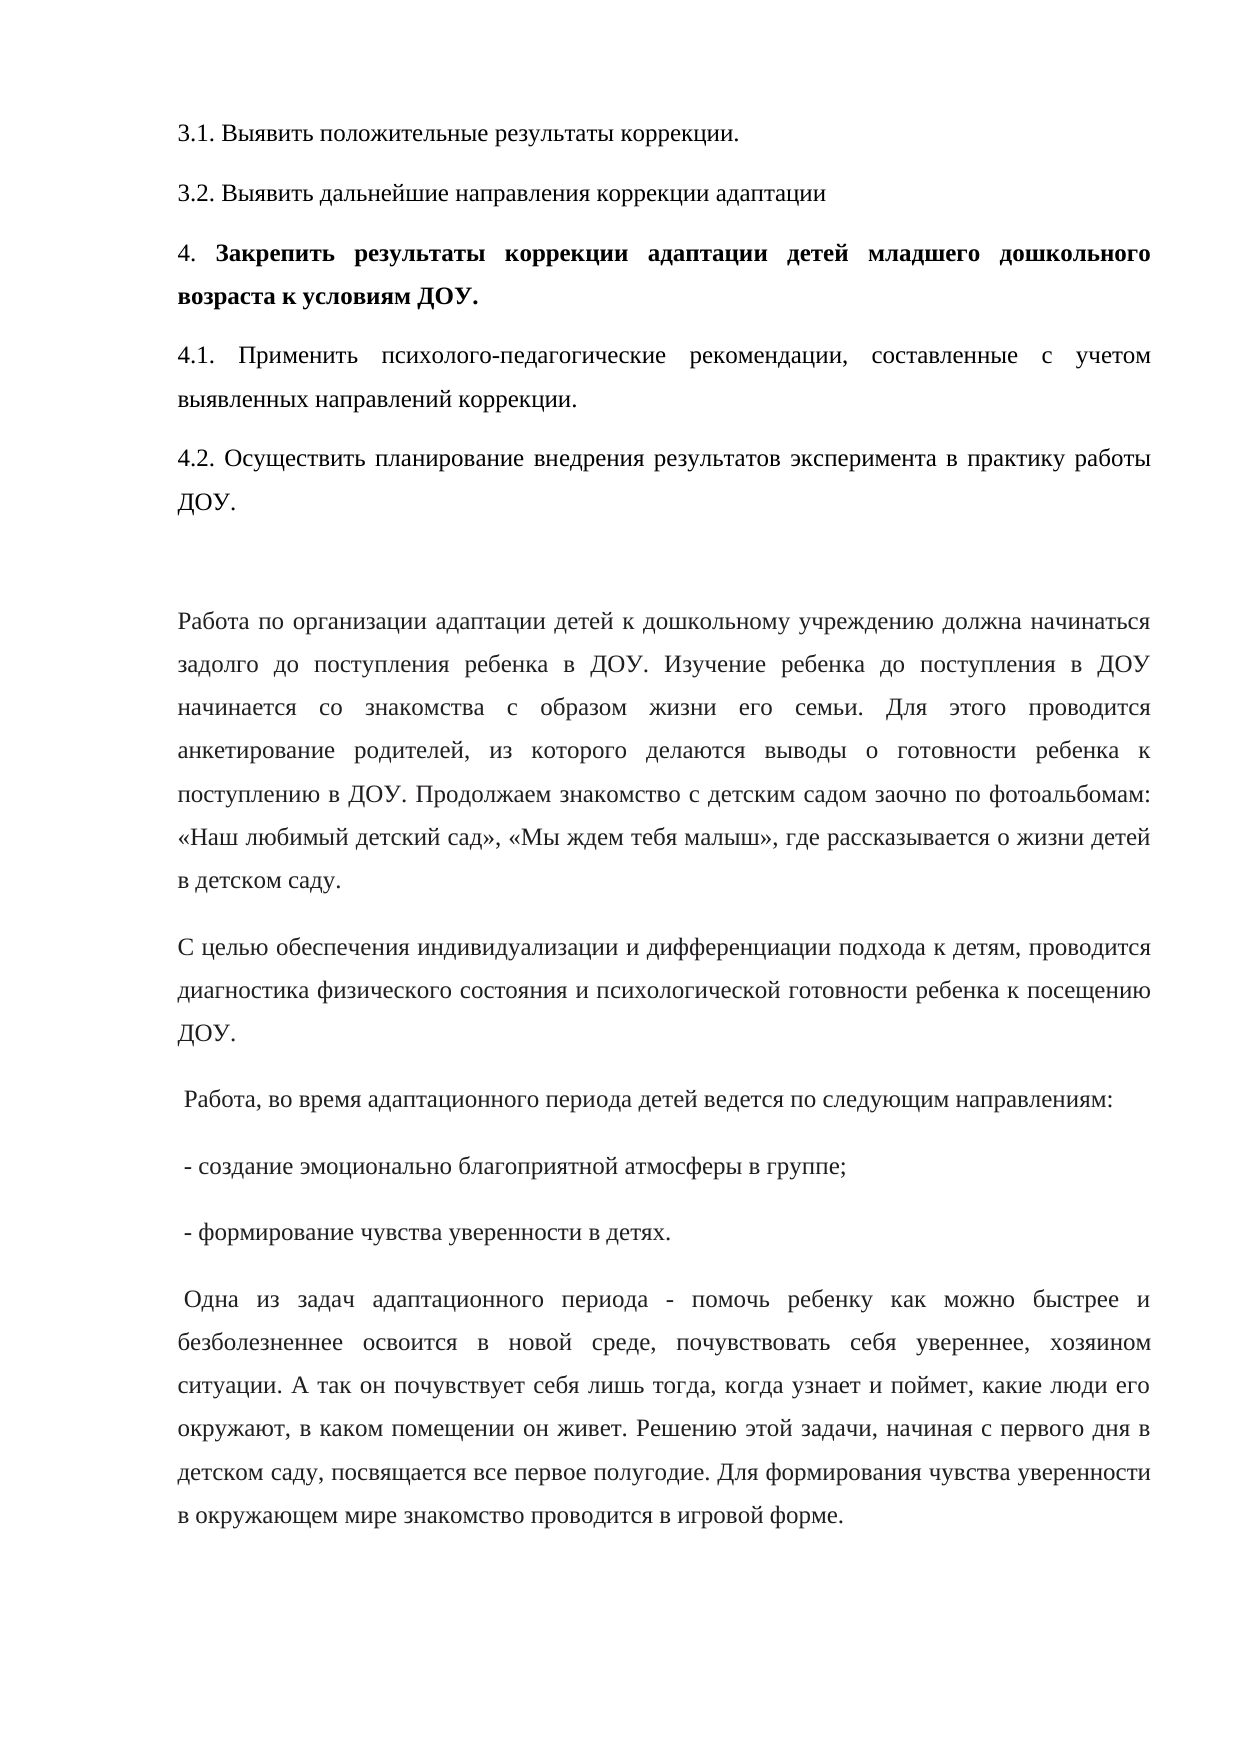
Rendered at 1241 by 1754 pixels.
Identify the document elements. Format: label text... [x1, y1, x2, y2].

text - создание эмоционально благоприятной атмосферы в группе; [177, 1151, 1152, 1180]
text 3.2. Выявить дальнейшие направления коррекции адаптации [177, 178, 1152, 207]
text 3.1. Выявить положительные результаты коррекции. [177, 118, 1152, 147]
text 4. Закрепить результаты коррекции адаптации детей младшего дошкольного возраста к условиям ДОУ. [177, 238, 1152, 309]
text Работа, во время адаптационного периода детей ведется по следующим направлениям: [177, 1084, 1152, 1113]
text 4.2. Осуществить планирование внедрения результатов эксперимента в практику работы ДОУ. [177, 443, 1152, 515]
text - формирование чувства уверенности в детях. [177, 1217, 1152, 1246]
text С целью обеспечения индивидуализации и дифференциации подхода к детям, проводится диагностика физического состояния и психологической готовности ребенка к посещению ДОУ. [177, 932, 1152, 1047]
text Одна из задач адаптационного периода - помочь ребенку как можно быстрее и безболезненнее освоится в новой среде, почувствовать себя увереннее, хозяином ситуации. А так он почувствует себя лишь тогда, когда узнает и поймет, какие люди его окружают, в каком помещении он живет. Решению этой задачи, начиная с первого дня в детском саду, посвящается все первое полугодие. Для формирования чувства уверенности в окружающем мире знакомство проводится в игровой форме. [177, 1284, 1152, 1528]
text Работа по организации адаптации детей к дошкольному учреждению должна начинаться задолго до поступления ребенка в ДОУ. Изучение ребенка до поступления в ДОУ начинается со знакомства с образом жизни его семьи. Для этого проводится анкетирование родителей, из которого делаются выводы о готовности ребенка к поступлению в ДОУ. Продолжаем знакомство с детским садом заочно по фотоальбомам: «Наш любимый детский сад», «Мы ждем тебя малыш», где рассказывается о жизни детей в детском саду. [177, 606, 1152, 894]
text 4.1. Применить психолого-педагогические рекомендации, составленные с учетом выявленных направлений коррекции. [177, 341, 1152, 412]
